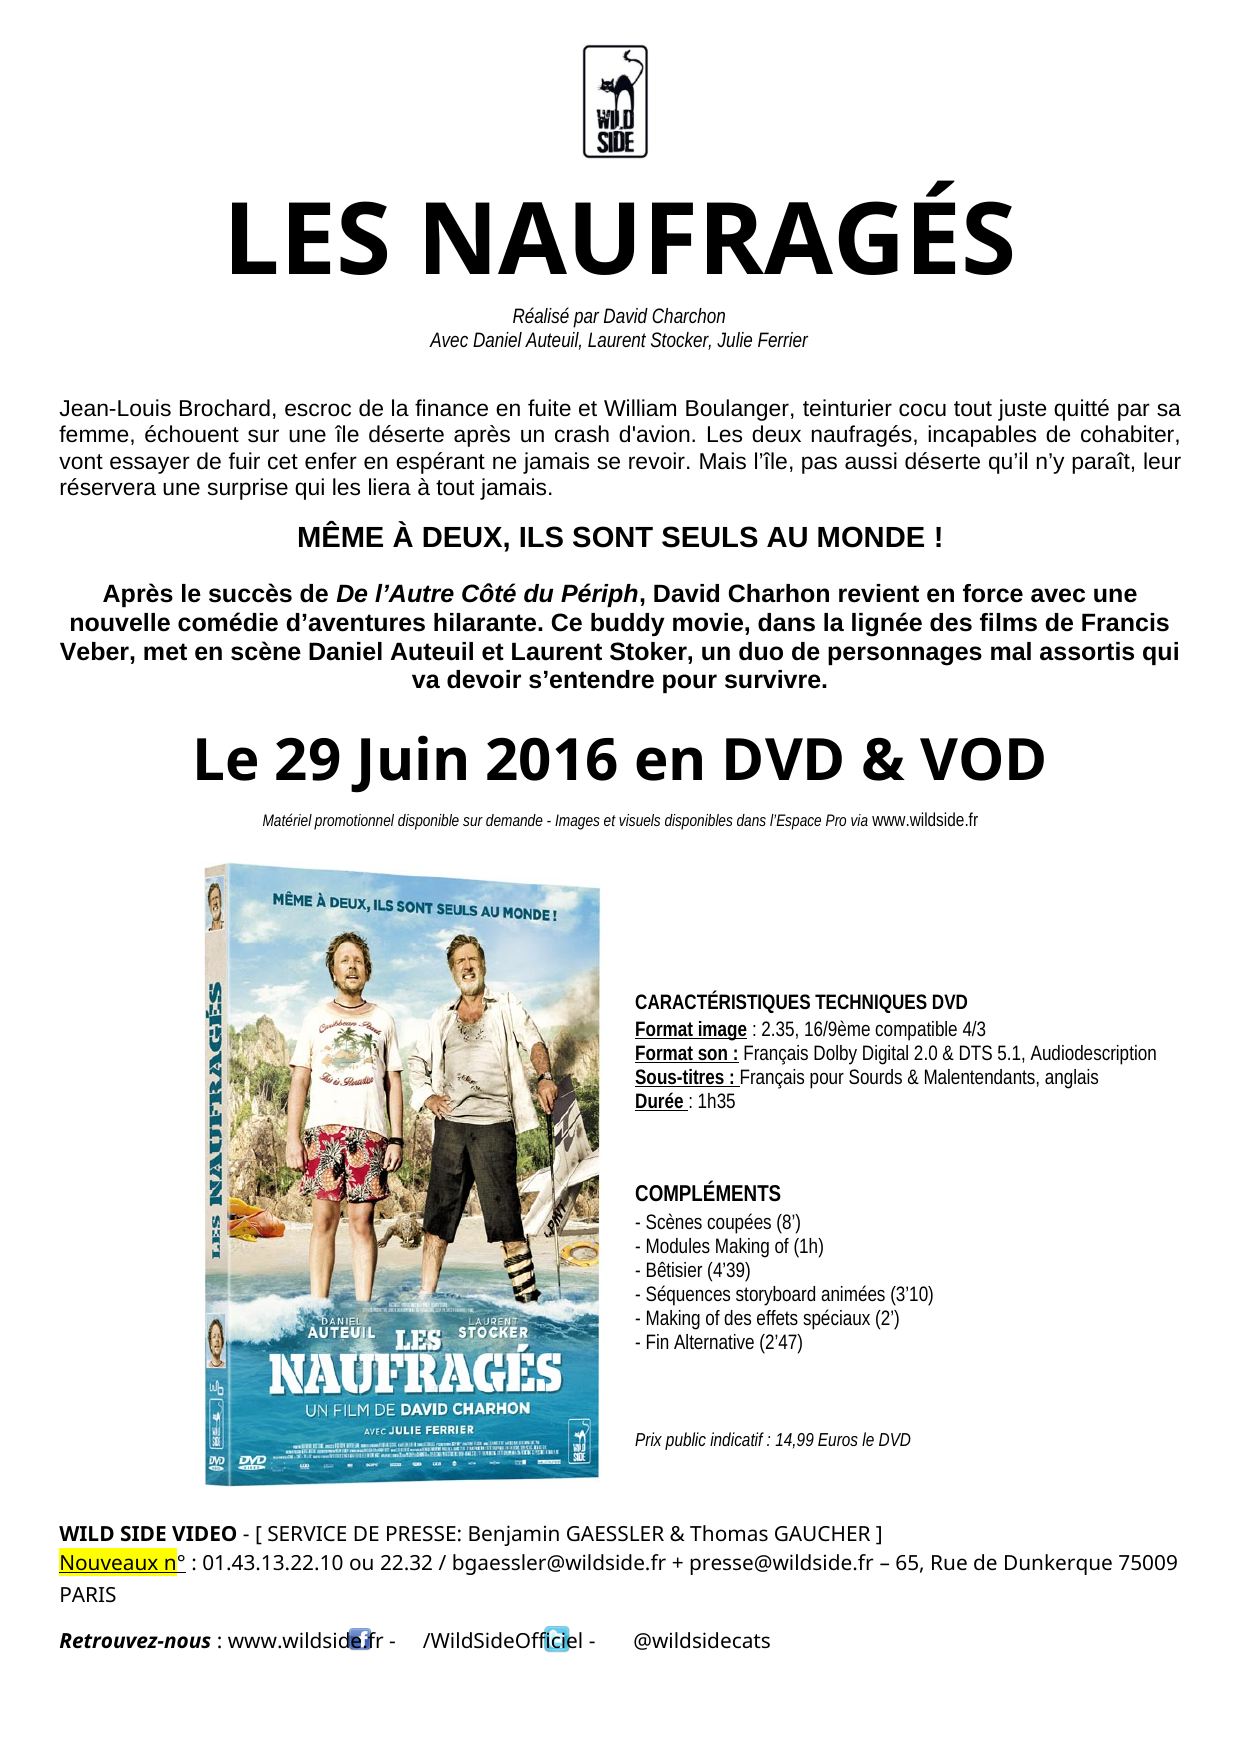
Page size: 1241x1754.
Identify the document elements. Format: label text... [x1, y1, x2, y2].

text - Fin Alternative (2’47) [635, 1330, 1181, 1354]
text Avec Daniel Auteuil, Laurent Stocker, Julie Ferrier [59, 328, 1181, 352]
picture [543, 1626, 570, 1653]
picture [197, 862, 606, 1487]
text Format image : 2.35, 16/9ème compatible 4/3 [635, 1017, 1181, 1041]
text - Bêtisier (4’39) [635, 1258, 1181, 1282]
text Jean-Louis Brochard, escroc de la finance en fuite et William Boulanger, teinturier cocu tout juste quitté par sa femme, échouent sur une île déserte après un crash d'avion. Les deux naufragés, incapables de cohabiter, vont essayer de fuir cet enfer en espérant ne jamais se revoir. Mais l’île, pas aussi déserte qu’il n’y paraît, leur réservera une surprise qui les liera à tout jamais. [59, 395, 1181, 501]
text - Séquences storyboard animées (3’10) [635, 1282, 1181, 1306]
text LES NAUFRAGÉS [59, 168, 1181, 304]
picture [581, 43, 649, 160]
text - Modules Making of (1h) [635, 1234, 1181, 1258]
text Prix public indicatif : 14,99 Euros le DVD [635, 1428, 1181, 1450]
picture [348, 1628, 372, 1651]
text COMPLÉMENTS [635, 1180, 1181, 1206]
text Format son : Français Dolby Digital 2.0 & DTS 5.1, Audiodescription [635, 1041, 1181, 1065]
text Le 29 Juin 2016 en DVD & VOD [59, 718, 1181, 797]
text CARACTÉRISTIQUES TECHNIQUES DVD [635, 989, 1181, 1013]
text - Scènes coupées (8’) [635, 1210, 1181, 1234]
text MÊME À DEUX, ILS SONT SEULS AU MONDE ! [59, 520, 1181, 553]
text Durée : 1h35 [635, 1089, 1181, 1113]
text Réalisé par David Charchon [59, 304, 1181, 328]
text Matériel promotionnel disponible sur demande - Images et visuels disponibles dans l’Espace Pro via www.wildside.fr [59, 809, 1181, 831]
text - Making of des effets spéciaux (2’) [635, 1306, 1181, 1330]
text Après le succès de De l’Autre Côté du Périph, David Charhon revient en force avec une nouvelle comédie d’aventures hilarante. Ce buddy movie, dans la lignée des films de Francis Veber, met en scène Daniel Auteuil et Laurent Stoker, un duo de personnages mal assortis qui va devoir s’entendre pour survivre. [59, 579, 1181, 694]
text Sous-titres : Français pour Sourds & Malentendants, anglais [635, 1065, 1181, 1089]
